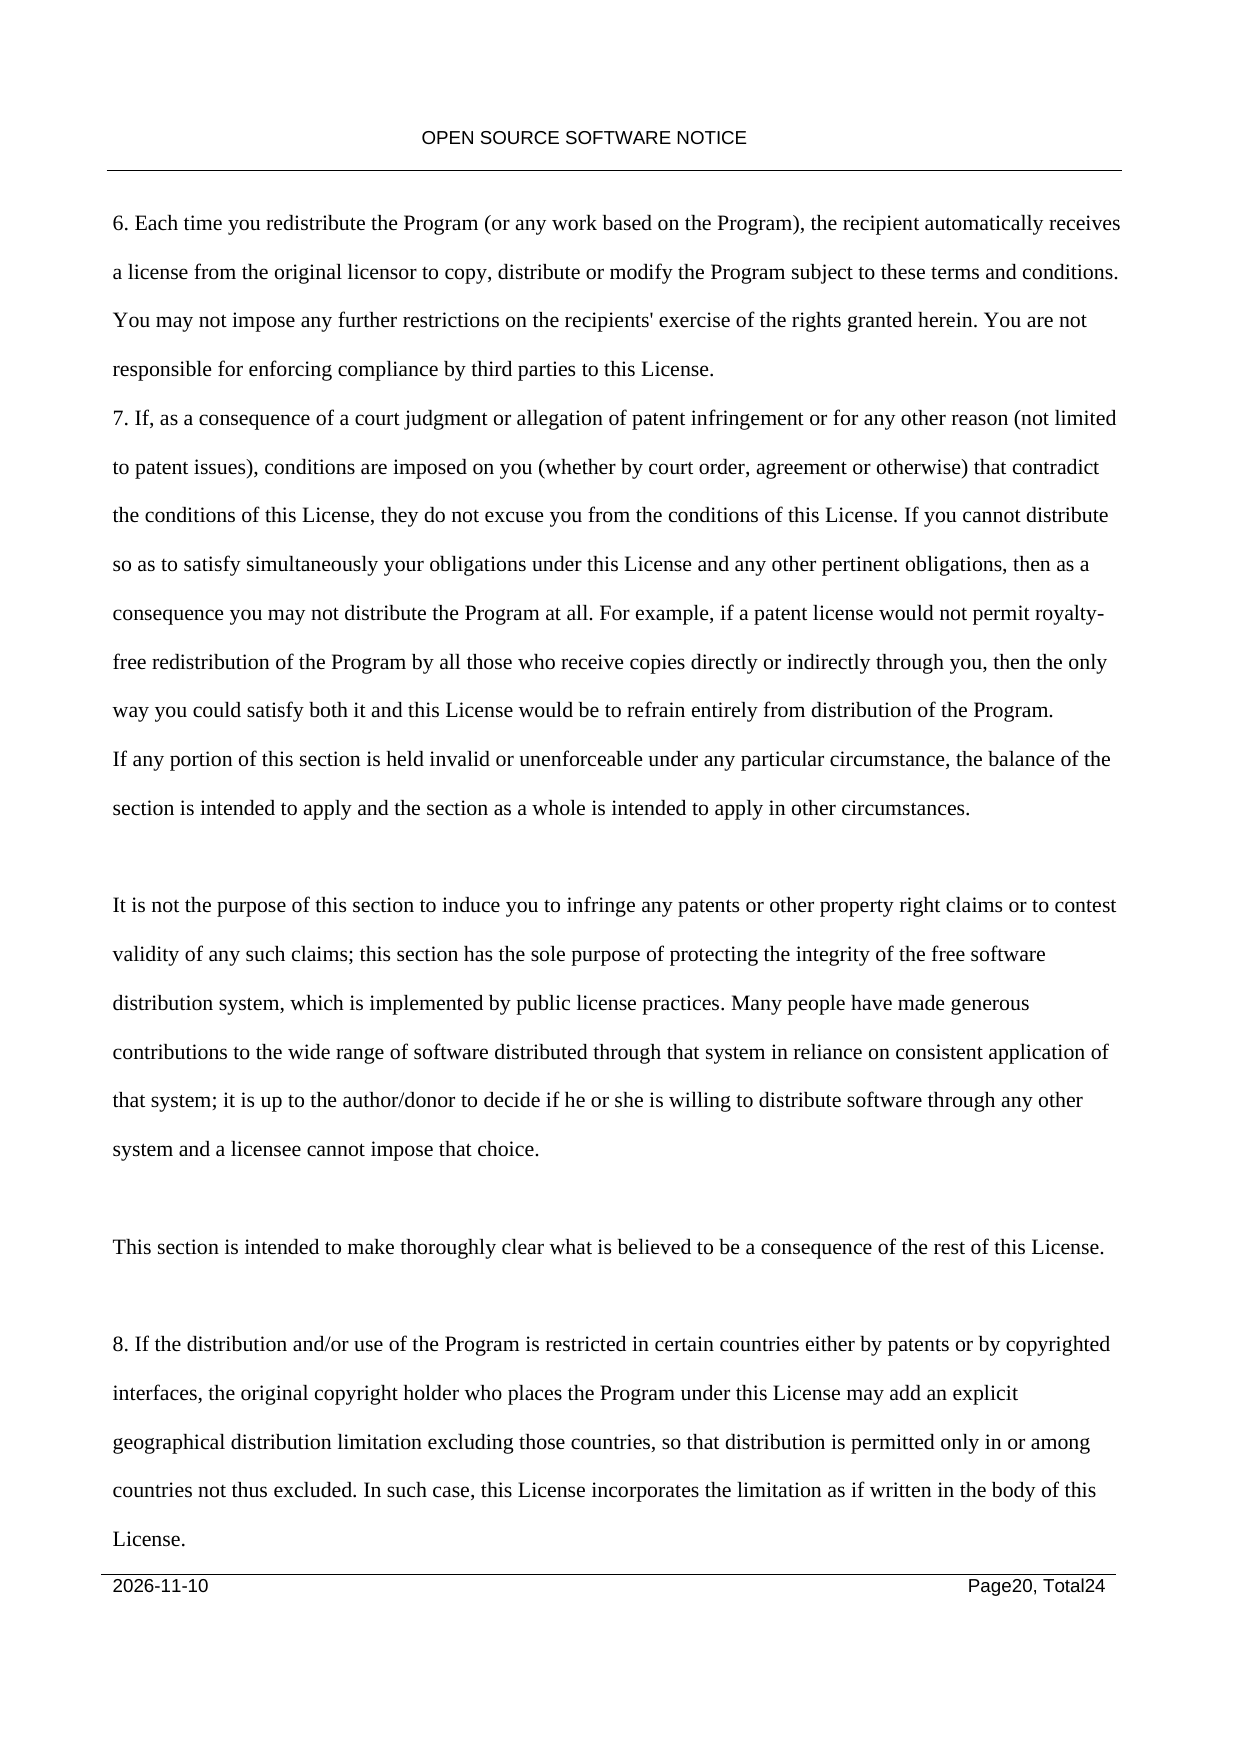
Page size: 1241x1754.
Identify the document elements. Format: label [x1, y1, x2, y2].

text [112, 206, 1128, 1555]
